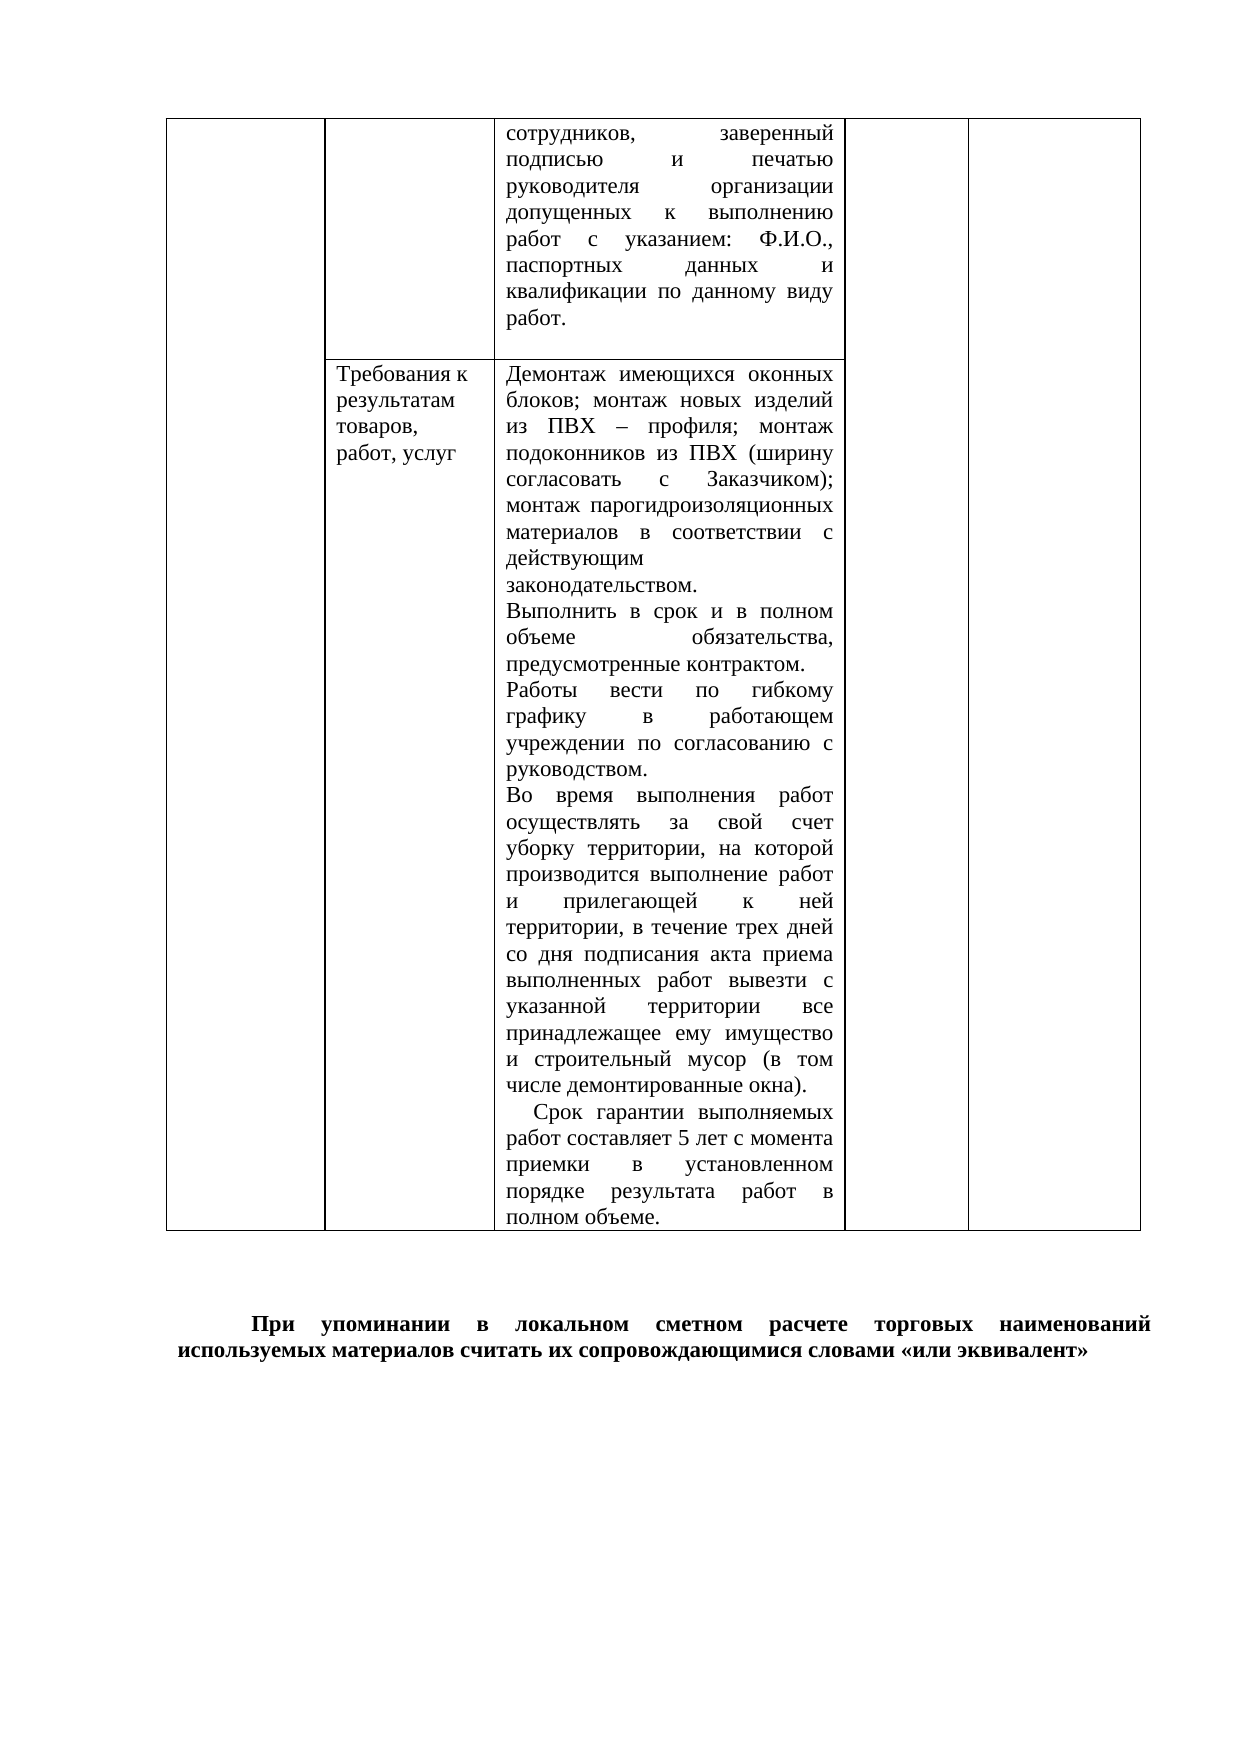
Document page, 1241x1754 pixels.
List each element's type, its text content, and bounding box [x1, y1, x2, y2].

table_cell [495, 119, 844, 359]
table_cell Требования к результатам товаров, работ, услуг [326, 360, 494, 1229]
table_cell Демонтаж имеющихся оконных блоков; монтаж новых изделий из ПВХ – профиля; монтаж подоконников из ПВХ (ширину согласовать с Заказчиком); монтаж парогидроизоляционных материалов в соответствии с действующим законодательством. Выполнить в срок и в полном объеме обязательства, предусмотренные контрактом. Работы вести по гибкому графику в работающем учреждении по согласованию с руководством. Во время выполнения работ осуществлять за свой счет уборку территории, на которой производится выполнение работ и прилегающей к ней территории, в течение трех дней со дня подписания акта приема выполненных работ вывезти с указанной территории все принадлежащее ему имущество и строительный мусор (в том числе демонтированные окна). Срок гарантии выполняемых работ составляет 5 лет с момента приемки в установленном порядке результата работ в полном объеме. [495, 360, 844, 1229]
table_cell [326, 119, 494, 359]
text При упоминании в локальном сметном расчете торговых наименований используемых материалов считать их сопровождающимися словами «или эквивалент» [177, 1309, 1152, 1362]
